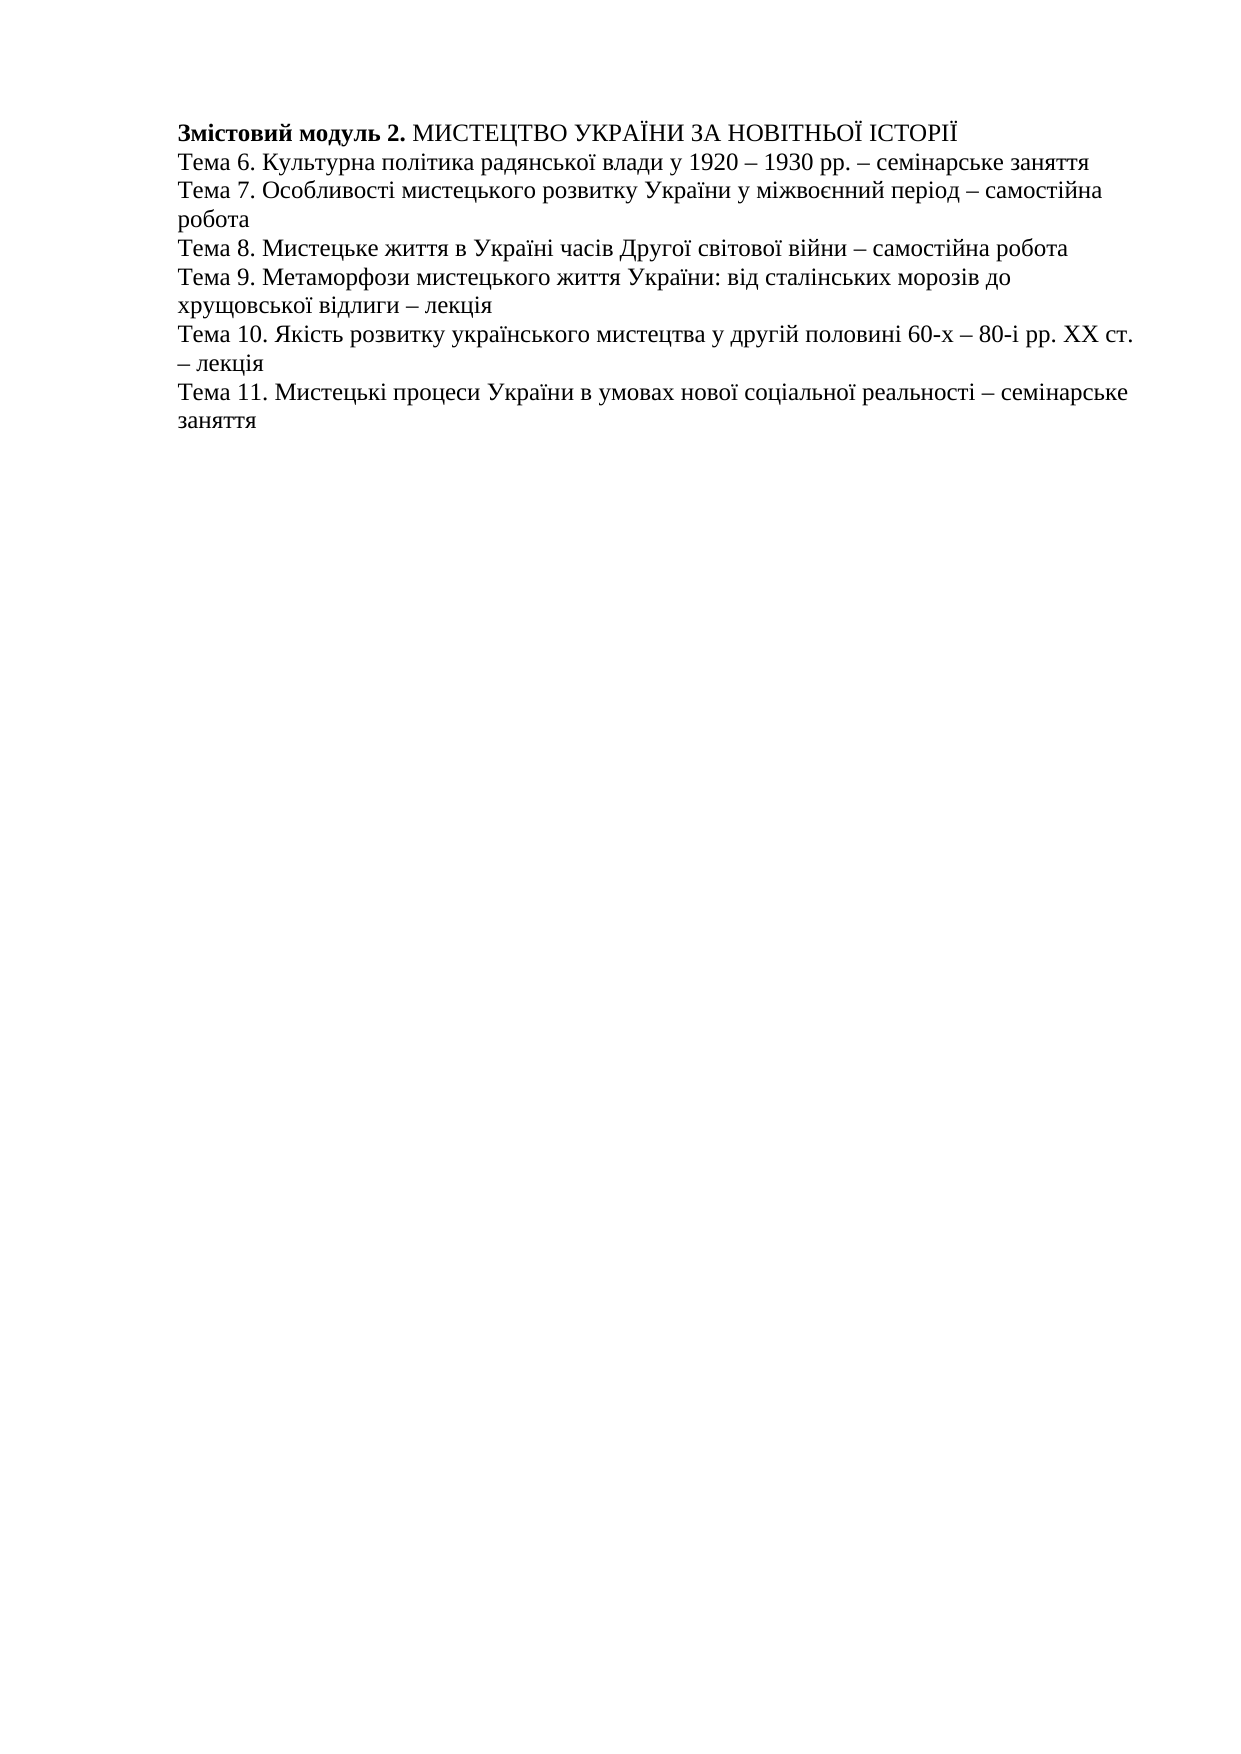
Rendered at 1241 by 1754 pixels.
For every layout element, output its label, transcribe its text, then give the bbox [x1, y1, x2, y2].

text Тема 6. Культурна політика радянської влади у 1920 – 1930 рр. – семінарське заняття [177, 147, 1152, 176]
text Змістовий модуль 2. МИСТЕЦТВО УКРАЇНИ ЗА НОВІТНЬОЇ ІСТОРІЇ [177, 118, 1152, 147]
text Тема 7. Особливості мистецького розвитку України у міжвоєнний період – самостійна робота [177, 176, 1152, 233]
text Тема 10. Якість розвитку українського мистецтва у другій половині 60-х – 80-і рр. ХХ ст. – лекція [177, 319, 1152, 377]
text Тема 11. Мистецькі процеси України в умовах нової соціальної реальності – семінарське заняття [177, 377, 1152, 434]
text Тема 8. Мистецьке життя в Україні часів Другої світової війни – самостійна робота [177, 233, 1152, 262]
text Тема 9. Метаморфози мистецького життя України: від сталінських морозів до хрущовської відлиги – лекція [177, 262, 1152, 319]
